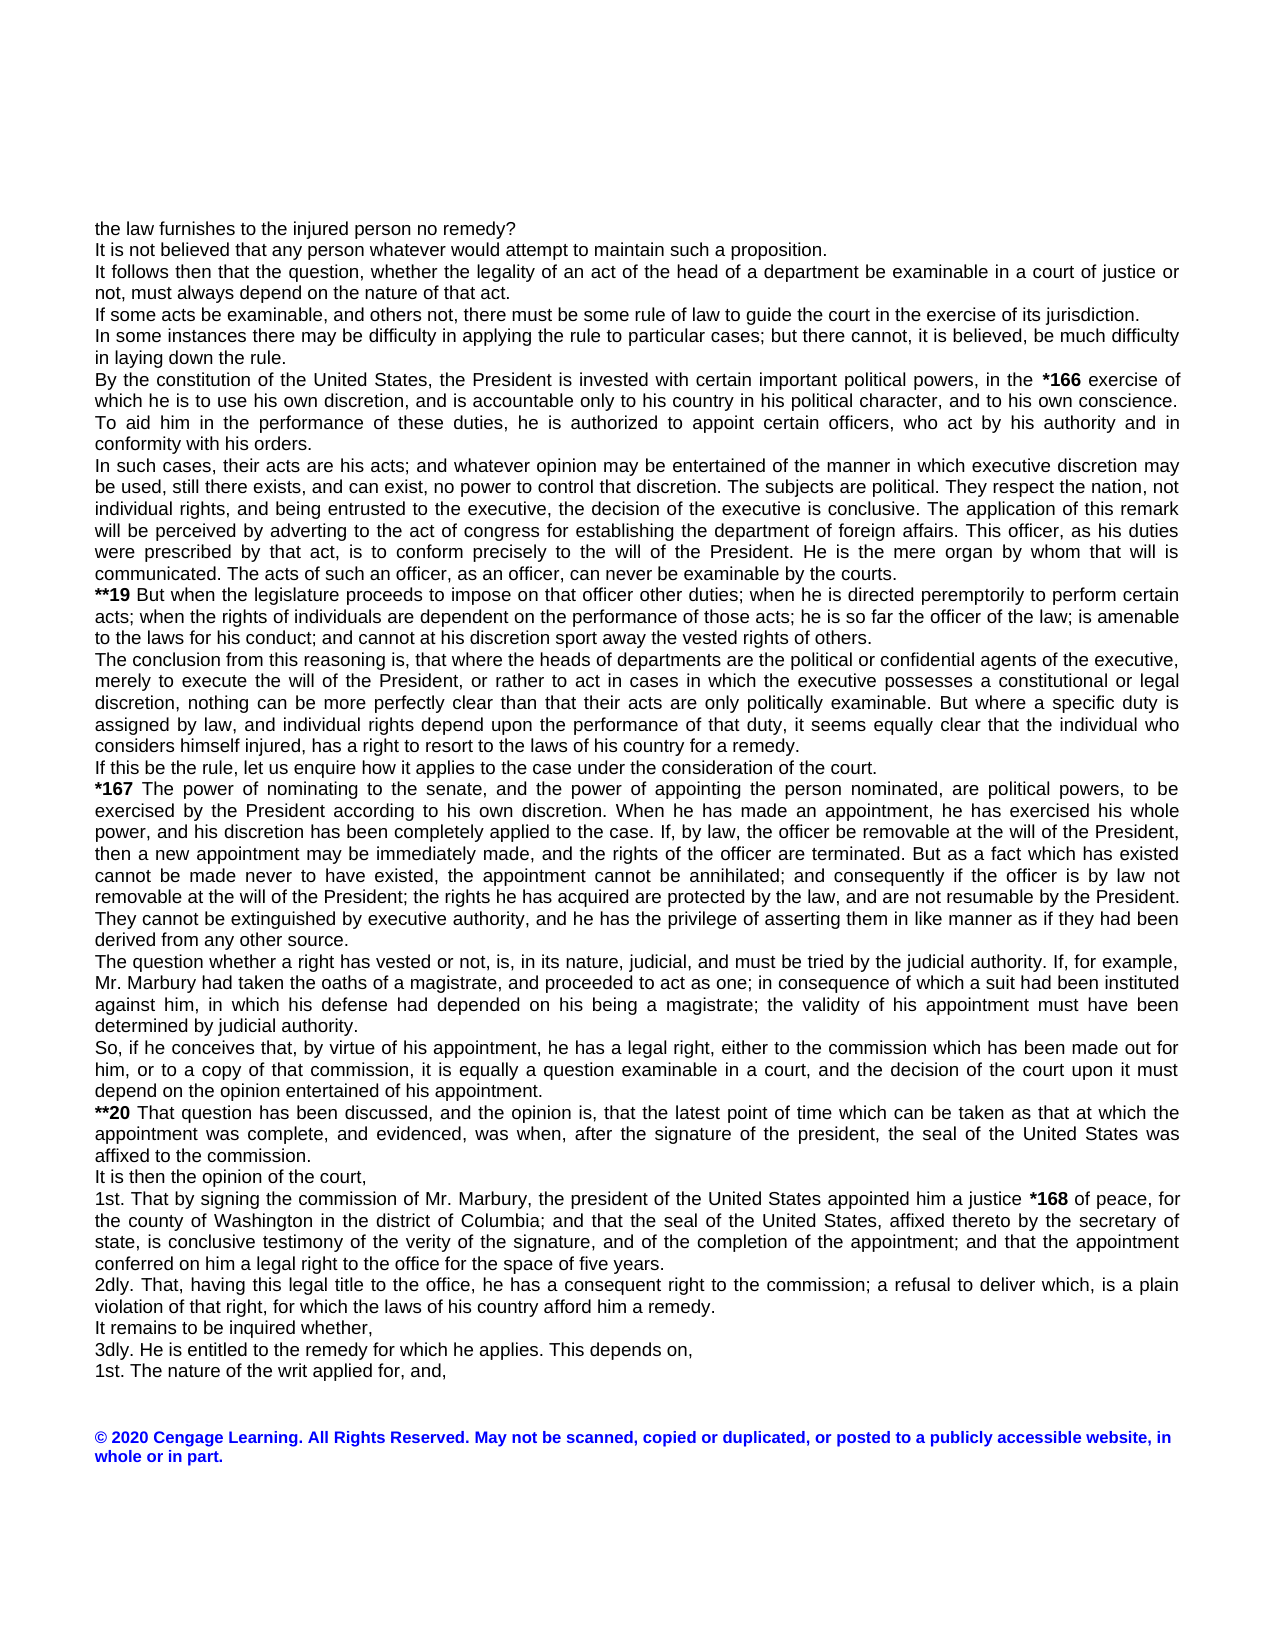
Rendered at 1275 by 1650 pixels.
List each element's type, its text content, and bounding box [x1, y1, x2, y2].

text **19 But when the legislature proceeds to impose on that officer other duties; when he is directed peremptorily to perform certain acts; when the rights of individuals are dependent on the performance of those acts; he is so far the officer of the law; is amenable to the laws for his conduct; and cannot at his discretion sport away the vested rights of others. [94, 584, 1181, 649]
text 2dly. That, having this legal title to the office, he has a consequent right to the commission; a refusal to deliver which, is a plain violation of that right, for which the laws of his country afford him a remedy. [94, 1274, 1181, 1317]
text In some instances there may be difficulty in applying the rule to particular cases; but there cannot, it is believed, be much difficulty in laying down the rule. [94, 325, 1181, 368]
text 1st. That by signing the commission of Mr. Marbury, the president of the United States appointed him a justice *168 of peace, for the county of Washington in the district of Columbia; and that the seal of the United States, affixed thereto by the secretary of state, is conclusive testimony of the verity of the signature, and of the completion of the appointment; and that the appointment conferred on him a legal right to the office for the space of five years. [94, 1188, 1181, 1274]
text It follows then that the question, whether the legality of an act of the head of a department be examinable in a court of justice or not, must always depend on the nature of that act. [94, 261, 1181, 304]
text 1st. The nature of the writ applied for, and, [94, 1360, 1181, 1382]
text 3dly. He is entitled to the remedy for which he applies. This depends on, [94, 1339, 1181, 1360]
text It is then the opinion of the court, [94, 1166, 1181, 1188]
text It is not believed that any person whatever would attempt to maintain such a proposition. [94, 239, 1181, 261]
text **20 That question has been discussed, and the opinion is, that the latest point of time which can be taken as that at which the appointment was complete, and evidenced, was when, after the signature of the president, the seal of the United States was affixed to the commission. [94, 1102, 1181, 1166]
text It remains to be inquired whether, [94, 1317, 1181, 1339]
text The conclusion from this reasoning is, that where the heads of departments are the political or confidential agents of the executive, merely to execute the will of the President, or rather to act in cases in which the executive possesses a constitutional or legal discretion, nothing can be more perfectly clear than that their acts are only politically examinable. But where a specific duty is assigned by law, and individual rights depend upon the performance of that duty, it seems equally clear that the individual who considers himself injured, has a right to resort to the laws of his country for a remedy. [94, 649, 1181, 757]
text If this be the rule, let us enquire how it applies to the case under the consideration of the court. [94, 757, 1181, 778]
text In such cases, their acts are his acts; and whatever opinion may be entertained of the manner in which executive discretion may be used, still there exists, and can exist, no power to control that discretion. The subjects are political. They respect the nation, not individual rights, and being entrusted to the executive, the decision of the executive is conclusive. The application of this remark will be perceived by adverting to the act of congress for establishing the department of foreign affairs. This officer, as his duties were prescribed by that act, is to conform precisely to the will of the President. He is the mere organ by whom that will is communicated. The acts of such an officer, as an officer, can never be examinable by the courts. [94, 455, 1181, 584]
text By the constitution of the United States, the President is invested with certain important political powers, in the *166 exercise of which he is to use his own discretion, and is accountable only to his country in his political character, and to his own conscience. To aid him in the performance of these duties, he is authorized to appoint certain officers, who act by his authority and in conformity with his orders. [94, 368, 1181, 455]
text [94, 217, 1181, 239]
text If some acts be examinable, and others not, there must be some rule of law to guide the court in the exercise of its jurisdiction. [94, 304, 1181, 325]
text The question whether a right has vested or not, is, in its nature, judicial, and must be tried by the judicial authority. If, for example, Mr. Marbury had taken the oaths of a magistrate, and proceeded to act as one; in consequence of which a suit had been instituted against him, in which his defense had depended on his being a magistrate; the validity of his appointment must have been determined by judicial authority. [94, 951, 1181, 1037]
text *167 The power of nominating to the senate, and the power of appointing the person nominated, are political powers, to be exercised by the President according to his own discretion. When he has made an appointment, he has exercised his whole power, and his discretion has been completely applied to the case. If, by law, the officer be removable at the will of the President, then a new appointment may be immediately made, and the rights of the officer are terminated. But as a fact which has existed cannot be made never to have existed, the appointment cannot be annihilated; and consequently if the officer is by law not removable at the will of the President; the rights he has acquired are protected by the law, and are not resumable by the President. They cannot be extinguished by executive authority, and he has the privilege of asserting them in like manner as if they had been derived from any other source. [94, 778, 1181, 951]
text So, if he conceives that, by virtue of his appointment, he has a legal right, either to the commission which has been made out for him, or to a copy of that commission, it is equally a question examinable in a court, and the decision of the court upon it must depend on the opinion entertained of his appointment. [94, 1037, 1181, 1102]
